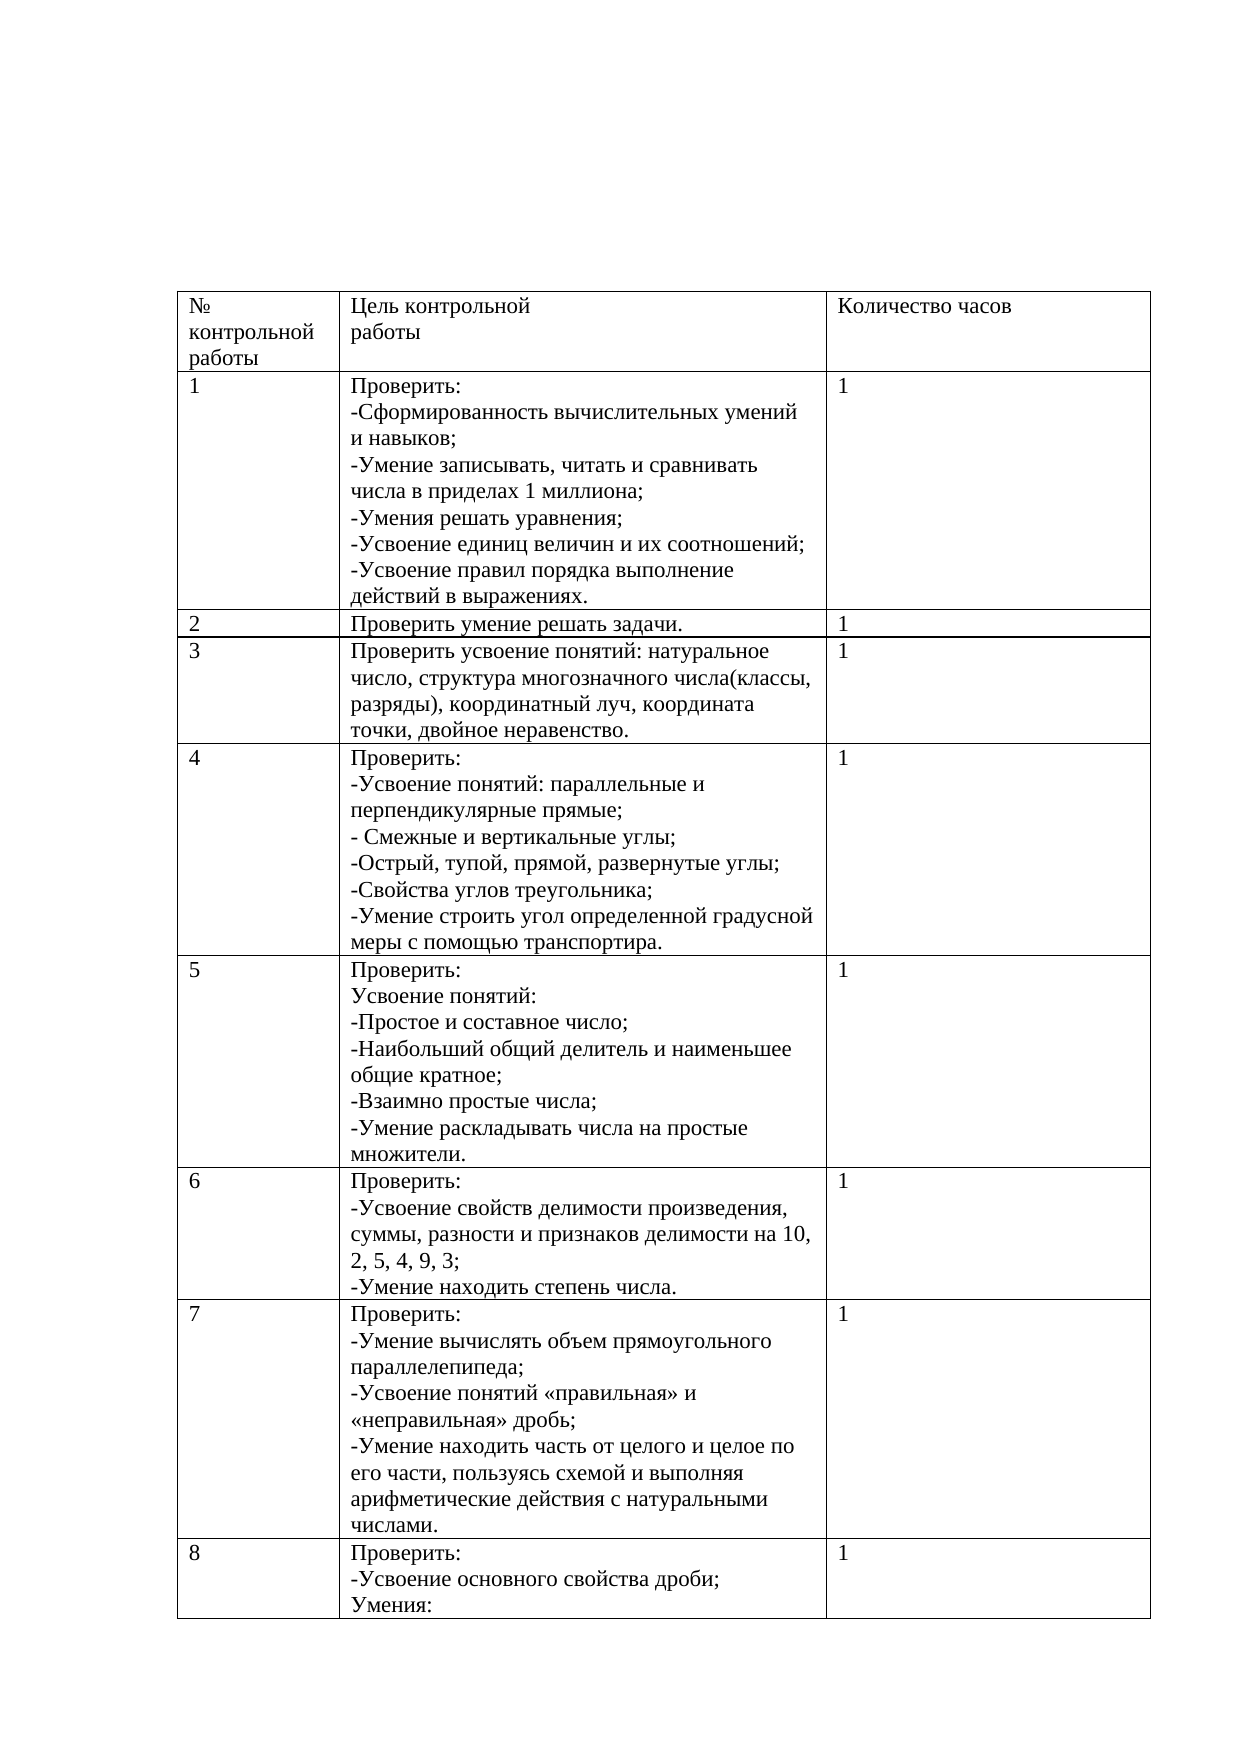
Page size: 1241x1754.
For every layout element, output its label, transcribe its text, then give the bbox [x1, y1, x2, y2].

table_cell Проверить: Усвоение понятий: -Простое и составное число; -Наибольший общий делитель и наименьшее общие кратное; -Взаимно простые числа; -Умение раскладывать числа на простые множители. [340, 956, 826, 1167]
table_cell Проверить: -Сформированность вычислительных умений и навыков; -Умение записывать, читать и сравнивать числа в приделах 1 миллиона; -Умения решать уравнения; -Усвоение единиц величин и их соотношений; -Усвоение правил порядка выполнение действий в выражениях. [340, 372, 826, 609]
table_cell 2 [178, 610, 339, 636]
table_cell 4 [178, 744, 339, 955]
table_cell 3 [178, 638, 339, 743]
table_cell 1 [827, 638, 1150, 743]
table_cell 7 [178, 1300, 339, 1538]
table_cell 8 [178, 1539, 339, 1618]
table_cell 1 [827, 372, 1150, 609]
table_cell 1 [827, 1539, 1150, 1618]
table_cell 1 [827, 1168, 1150, 1299]
table_cell 1 [827, 744, 1150, 955]
table_header Количество часов [827, 292, 1150, 371]
table_cell 5 [178, 956, 339, 1167]
table_cell Проверить: -Умение вычислять объем прямоугольного параллелепипеда; -Усвоение понятий «правильная» и «неправильная» дробь; -Умение находить часть от целого и целое по его части, пользуясь схемой и выполняя арифметические действия с натуральными числами. [340, 1300, 826, 1538]
table_cell 1 [827, 610, 1150, 636]
table_cell Проверить усвоение понятий: натуральное число, структура многозначного числа(классы, разряды), координатный луч, координата точки, двойное неравенство. [340, 638, 826, 743]
table_cell 1 [827, 956, 1150, 1167]
table_cell Проверить: -Усвоение свойств делимости произведения, суммы, разности и признаков делимости на 10, 2, 5, 4, 9, 3; -Умение находить степень числа. [340, 1168, 826, 1299]
table_cell Проверить: -Усвоение понятий: параллельные и перпендикулярные прямые; - Смежные и вертикальные углы; -Острый, тупой, прямой, развернутые углы; -Свойства углов треугольника; -Умение строить угол определенной градусной меры с помощью транспортира. [340, 744, 826, 955]
table_header Цель контрольной работы [340, 292, 826, 371]
table_cell 6 [178, 1168, 339, 1299]
table_cell 1 [827, 1300, 1150, 1538]
table_cell 1 [178, 372, 339, 609]
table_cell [340, 1539, 826, 1618]
table_cell Проверить умение решать задачи. [340, 610, 826, 636]
table_header № контрольной работы [178, 292, 339, 371]
